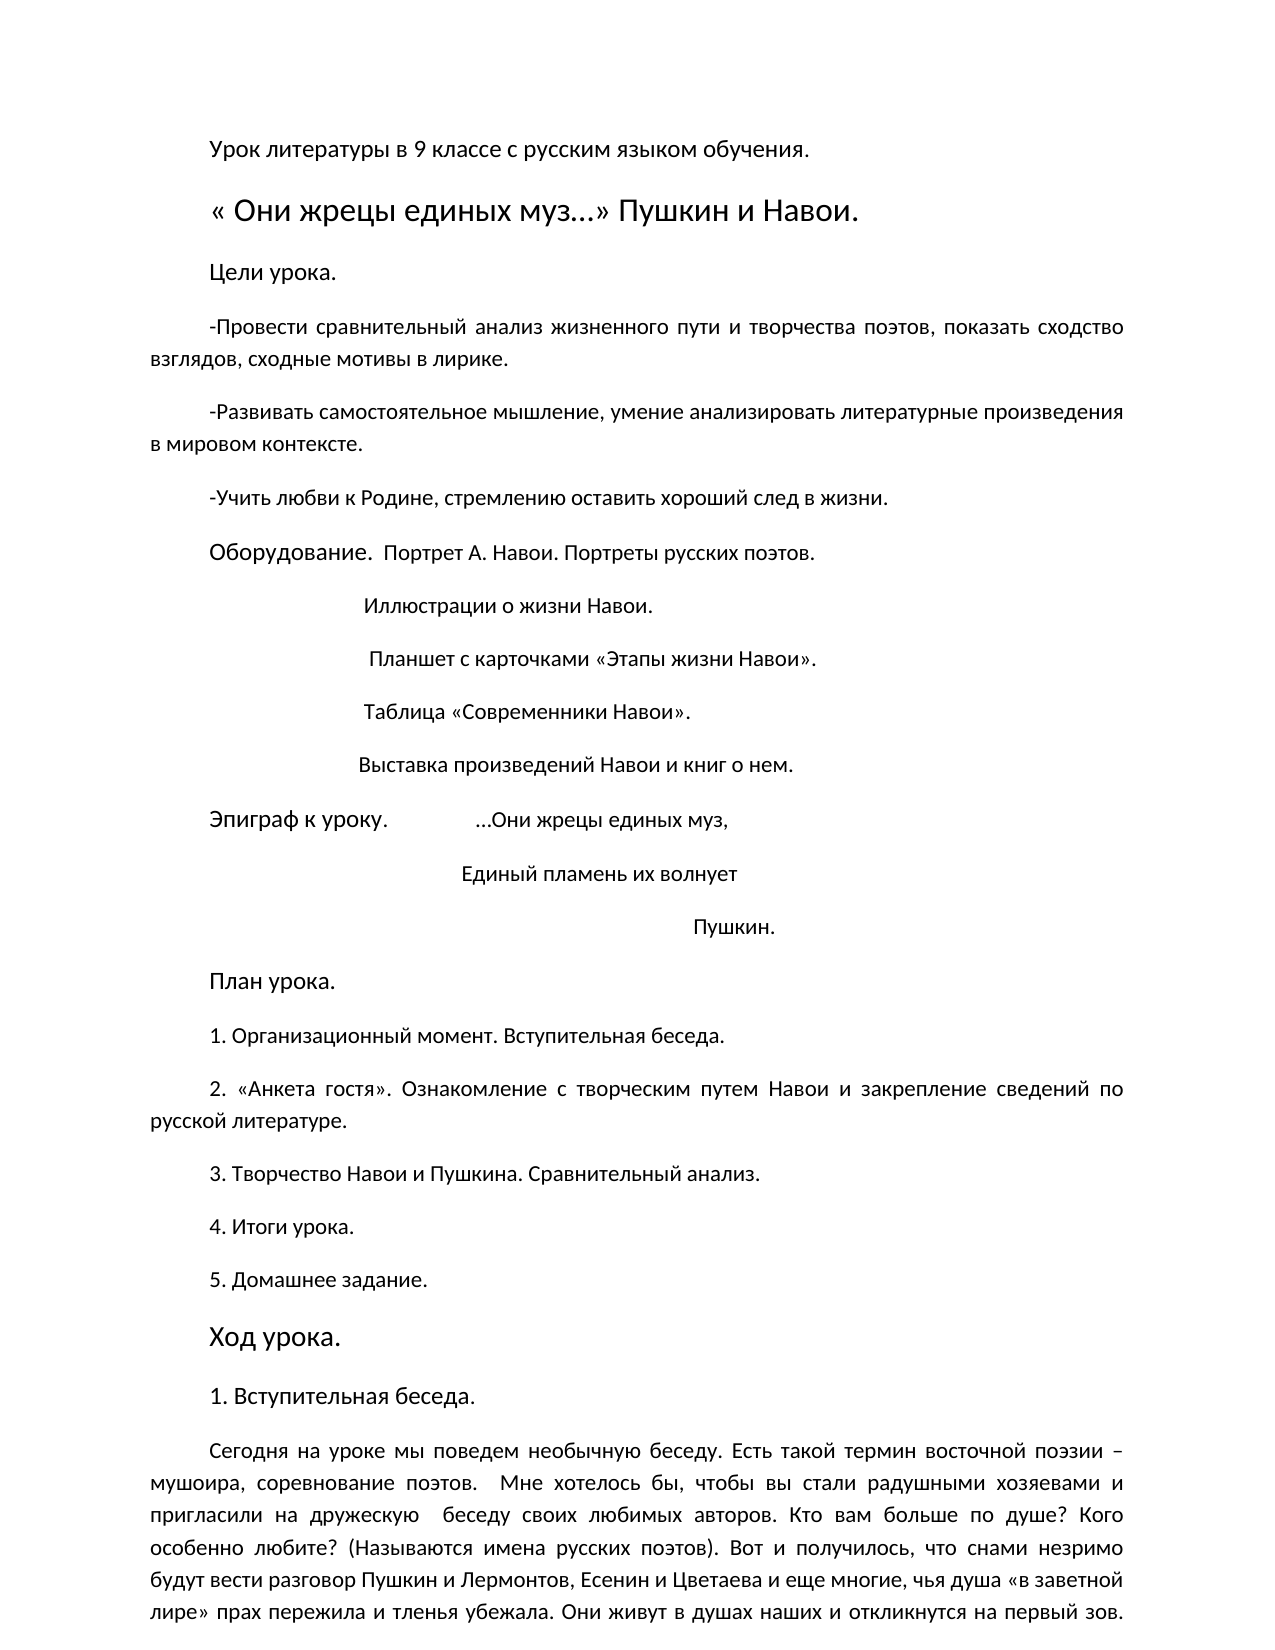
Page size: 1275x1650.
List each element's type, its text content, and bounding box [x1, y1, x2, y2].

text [150, 1436, 1125, 1625]
text 1. Организационный момент. Вступительная беседа. [150, 1021, 1125, 1049]
text Оборудование. Портрет А. Навои. Портреты русских поэтов. [150, 536, 1125, 566]
text Иллюстрации о жизни Навои. [150, 591, 1125, 619]
text « Они жрецы единых муз…» Пушкин и Навои. [150, 189, 1125, 229]
text Единый пламень их волнует [150, 859, 1125, 887]
text 1. Вступительная беседа. [150, 1380, 1125, 1411]
text Ход урока. [150, 1318, 1125, 1354]
text План урока. [150, 965, 1125, 996]
text 5. Домашнее задание. [150, 1266, 1125, 1293]
text Цели урока. [150, 256, 1125, 287]
text 4. Итоги урока. [150, 1212, 1125, 1241]
text Эпиграф к уроку. …Они жрецы единых муз, [150, 803, 1125, 834]
text -Учить любви к Родине, стремлению оставить хороший след в жизни. [150, 483, 1125, 511]
text Выставка произведений Навои и книг о нем. [150, 751, 1125, 778]
text Пушкин. [150, 912, 1125, 940]
text 3. Творчество Навои и Пушкина. Сравнительный анализ. [150, 1159, 1125, 1187]
text -Провести сравнительный анализ жизненного пути и творчества поэтов, показать сходство взглядов, сходные мотивы в лирике. [150, 312, 1125, 372]
text Таблица «Современники Навои». [150, 697, 1125, 726]
text -Развивать самостоятельное мышление, умение анализировать литературные произведения в мировом контексте. [150, 397, 1125, 458]
text Урок литературы в 9 классе с русским языком обучения. [150, 133, 1125, 163]
text Планшет с карточками «Этапы жизни Навои». [150, 644, 1125, 672]
text 2. «Анкета гостя». Ознакомление с творческим путем Навои и закрепление сведений по русской литературе. [150, 1074, 1125, 1134]
